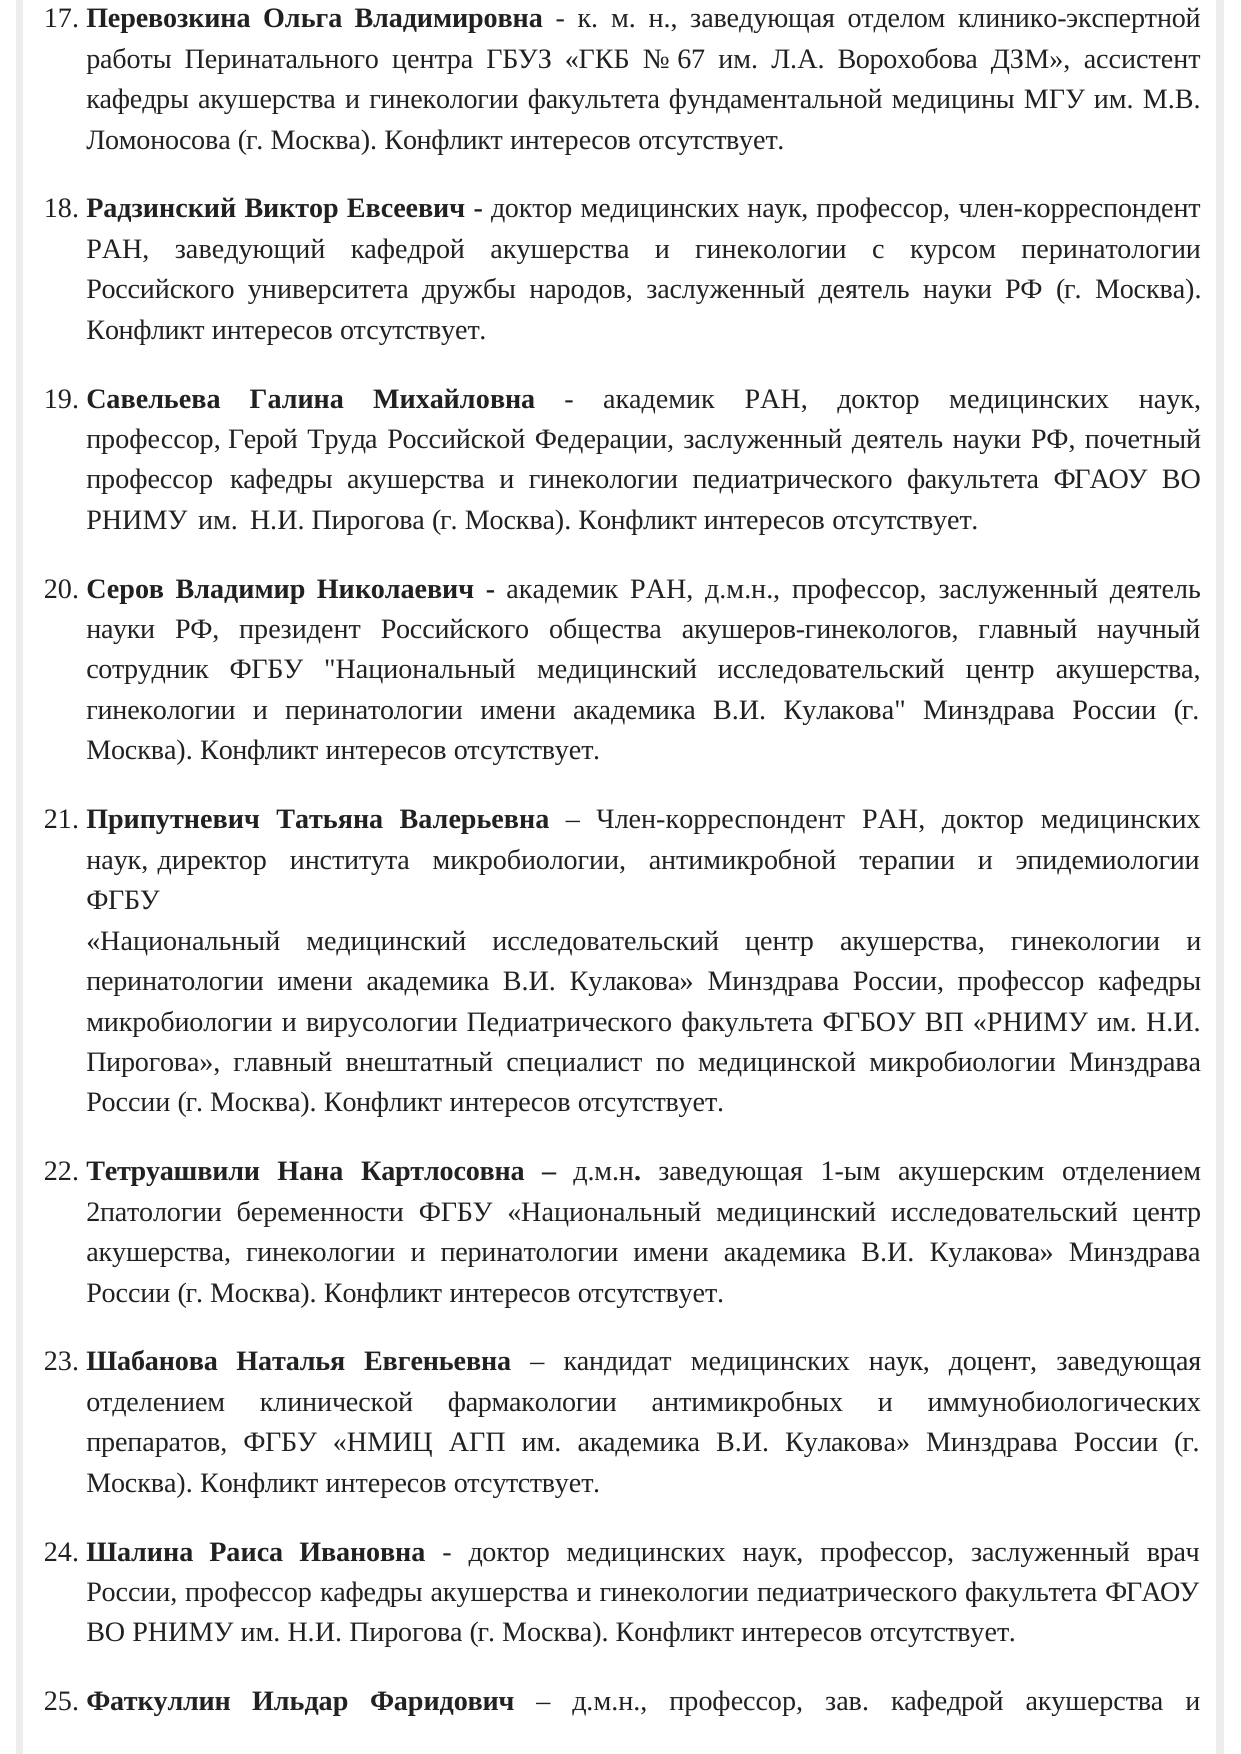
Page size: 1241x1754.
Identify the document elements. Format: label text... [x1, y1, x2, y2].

list Припутневич Татьяна Валерьевна – Член-корреспондент РАН, доктор медицинских наук, директор института микробиологии, антимикробной терапии и эпидемиологии ФГБУ [44, 802, 1201, 916]
list Перевозкина Ольга Владимировна - к. м. н., заведующая отделом клинико-экспертной работы Перинатального центра ГБУЗ «ГКБ № 67 им. Л.А. Ворохобова ДЗМ», ассистент кафедры акушерства и гинекологии факультета фундаментальной медицины МГУ им. М.В. Ломоносова (г. Москва). Конфликт интересов отсутствует. [44, 1, 1201, 155]
list Савельева Галина Михайловна - академик РАН, доктор медицинских наук, профессор, Герой Труда Российской Федерации, заслуженный деятель науки РФ, почетный профессор кафедры акушерства и гинекологии педиатрического факультета ФГАОУ ВО РНИМУ им. Н.И. Пирогова (г. Москва). Конфликт интересов отсутствует. [44, 382, 1201, 535]
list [44, 1684, 1201, 1717]
list Шабанова Наталья Евгеньевна – кандидат медицинских наук, доцент, заведующая отделением клинической фармакологии антимикробных и иммунобиологических препаратов, ФГБУ «НМИЦ АГП им. академика В.И. Кулакова» Минздрава России (г. Москва). Конфликт интересов отсутствует. [44, 1344, 1201, 1498]
list Тетруашвили Нана Картлосовна – д.м.н. заведующая 1-ым акушерским отделением 2патологии беременности ФГБУ «Национальный медицинский исследовательский центр акушерства, гинекологии и перинатологии имени академика В.И. Кулакова» Минздрава России (г. Москва). Конфликт интересов отсутствует. [44, 1154, 1201, 1308]
list Шалина Раиса Ивановна - доктор медицинских наук, профессор, заслуженный врач России, профессор кафедры акушерства и гинекологии педиатрического факультета ФГАОУ ВО РНИМУ им. Н.И. Пирогова (г. Москва). Конфликт интересов отсутствует. [44, 1534, 1201, 1648]
text «Национальный медицинский исследовательский центр акушерства, гинекологии и перинатологии имени академика В.И. Кулакова» Минздрава России, профессор кафедры микробиологии и вирусологии Педиатрического факультета ФГБОУ ВП «РНИМУ им. Н.И. Пирогова», главный внештатный специалист по медицинской микробиологии Минздрава России (г. Москва). Конфликт интересов отсутствует. [86, 924, 1201, 1118]
list Серов Владимир Николаевич - академик РАН, д.м.н., профессор, заслуженный деятель науки РФ, президент Российского общества акушеров-гинекологов, главный научный сотрудник ФГБУ "Национальный медицинский исследовательский центр акушерства, гинекологии и перинатологии имени академика В.И. Кулакова" Минздрава России (г. Москва). Конфликт интересов отсутствует. [44, 572, 1201, 766]
list Радзинский Виктор Евсеевич - доктор медицинских наук, профессор, член-корреспондент РАН, заведующий кафедрой акушерства и гинекологии с курсом перинатологии Российского университета дружбы народов, заслуженный деятель науки РФ (г. Москва). Конфликт интересов отсутствует. [44, 192, 1201, 345]
